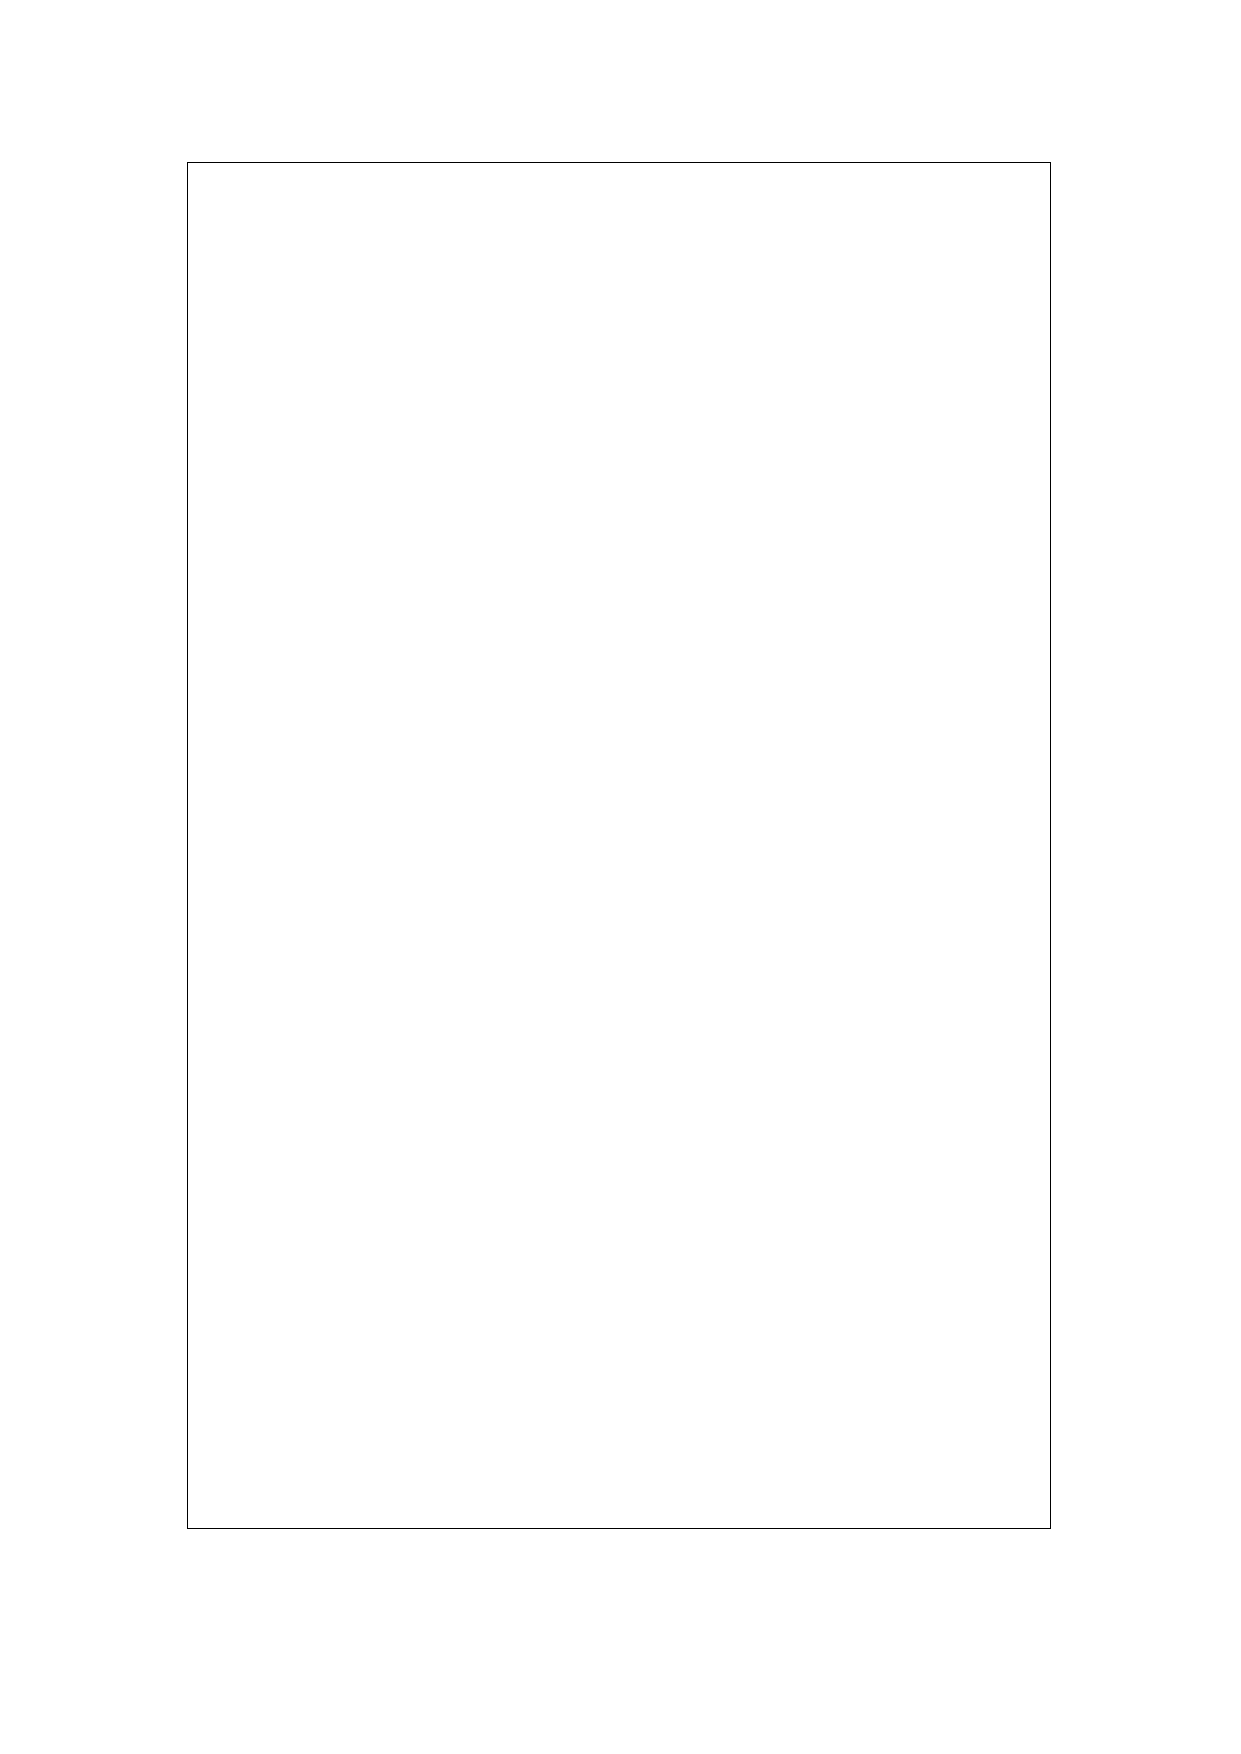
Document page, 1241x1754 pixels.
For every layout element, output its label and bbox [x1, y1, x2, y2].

table_header [188, 163, 1050, 1528]
